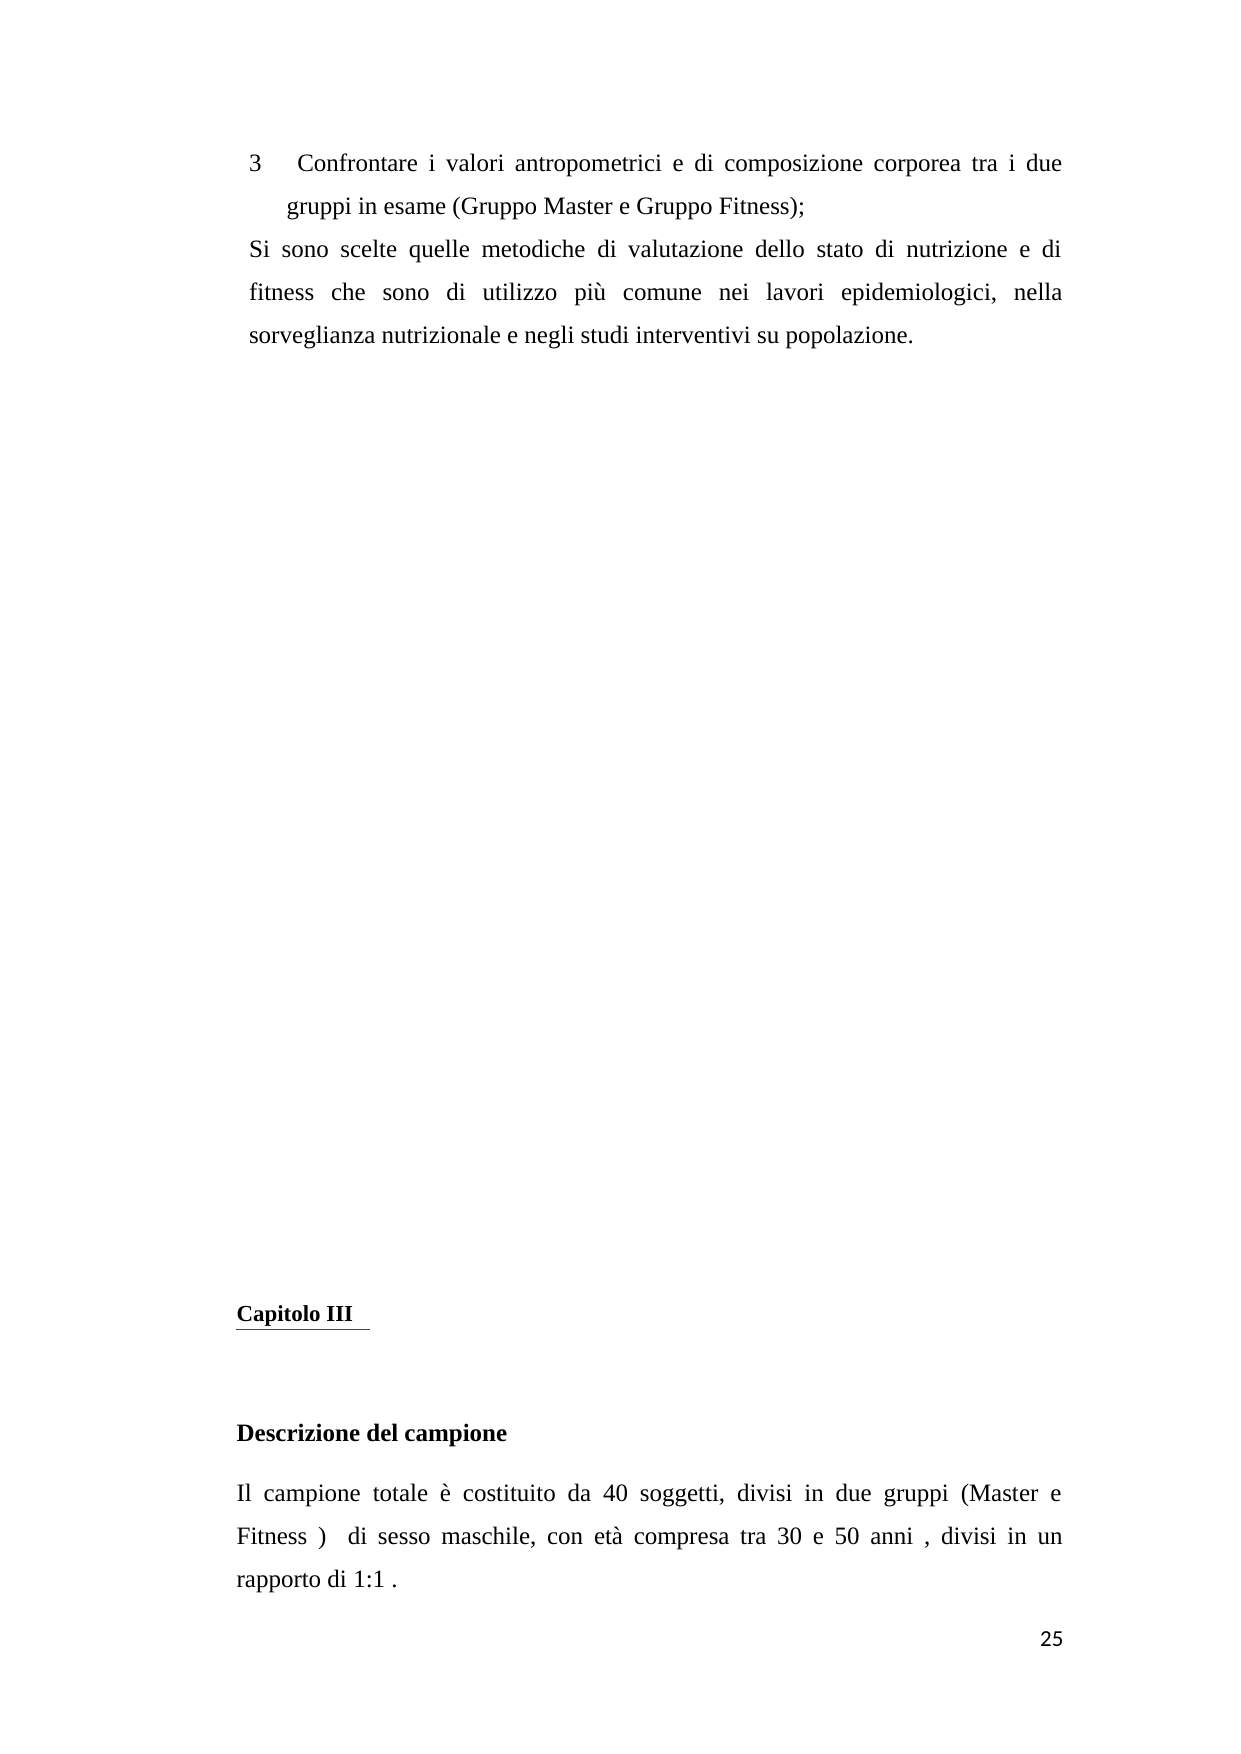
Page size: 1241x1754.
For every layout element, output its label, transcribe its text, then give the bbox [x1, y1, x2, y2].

text Capitolo III [236, 1300, 1063, 1326]
text Si sono scelte quelle metodiche di valutazione dello stato di nutrizione e di fitness che sono di utilizzo più comune nei lavori epidemiologici, nella sorveglianza nutrizionale e negli studi interventivi su popolazione. [249, 234, 1063, 349]
list Confrontare i valori antropometrici e di composizione corporea tra i due gruppi in esame (Gruppo Master e Gruppo Fitness); [249, 148, 1063, 219]
text Descrizione del campione [236, 1418, 1063, 1447]
text Il campione totale è costituito da 40 soggetti, divisi in due gruppi (Master e Fitness ) di sesso maschile, con età compresa tra 30 e 50 anni , divisi in un rapporto di 1:1 . [236, 1478, 1063, 1593]
